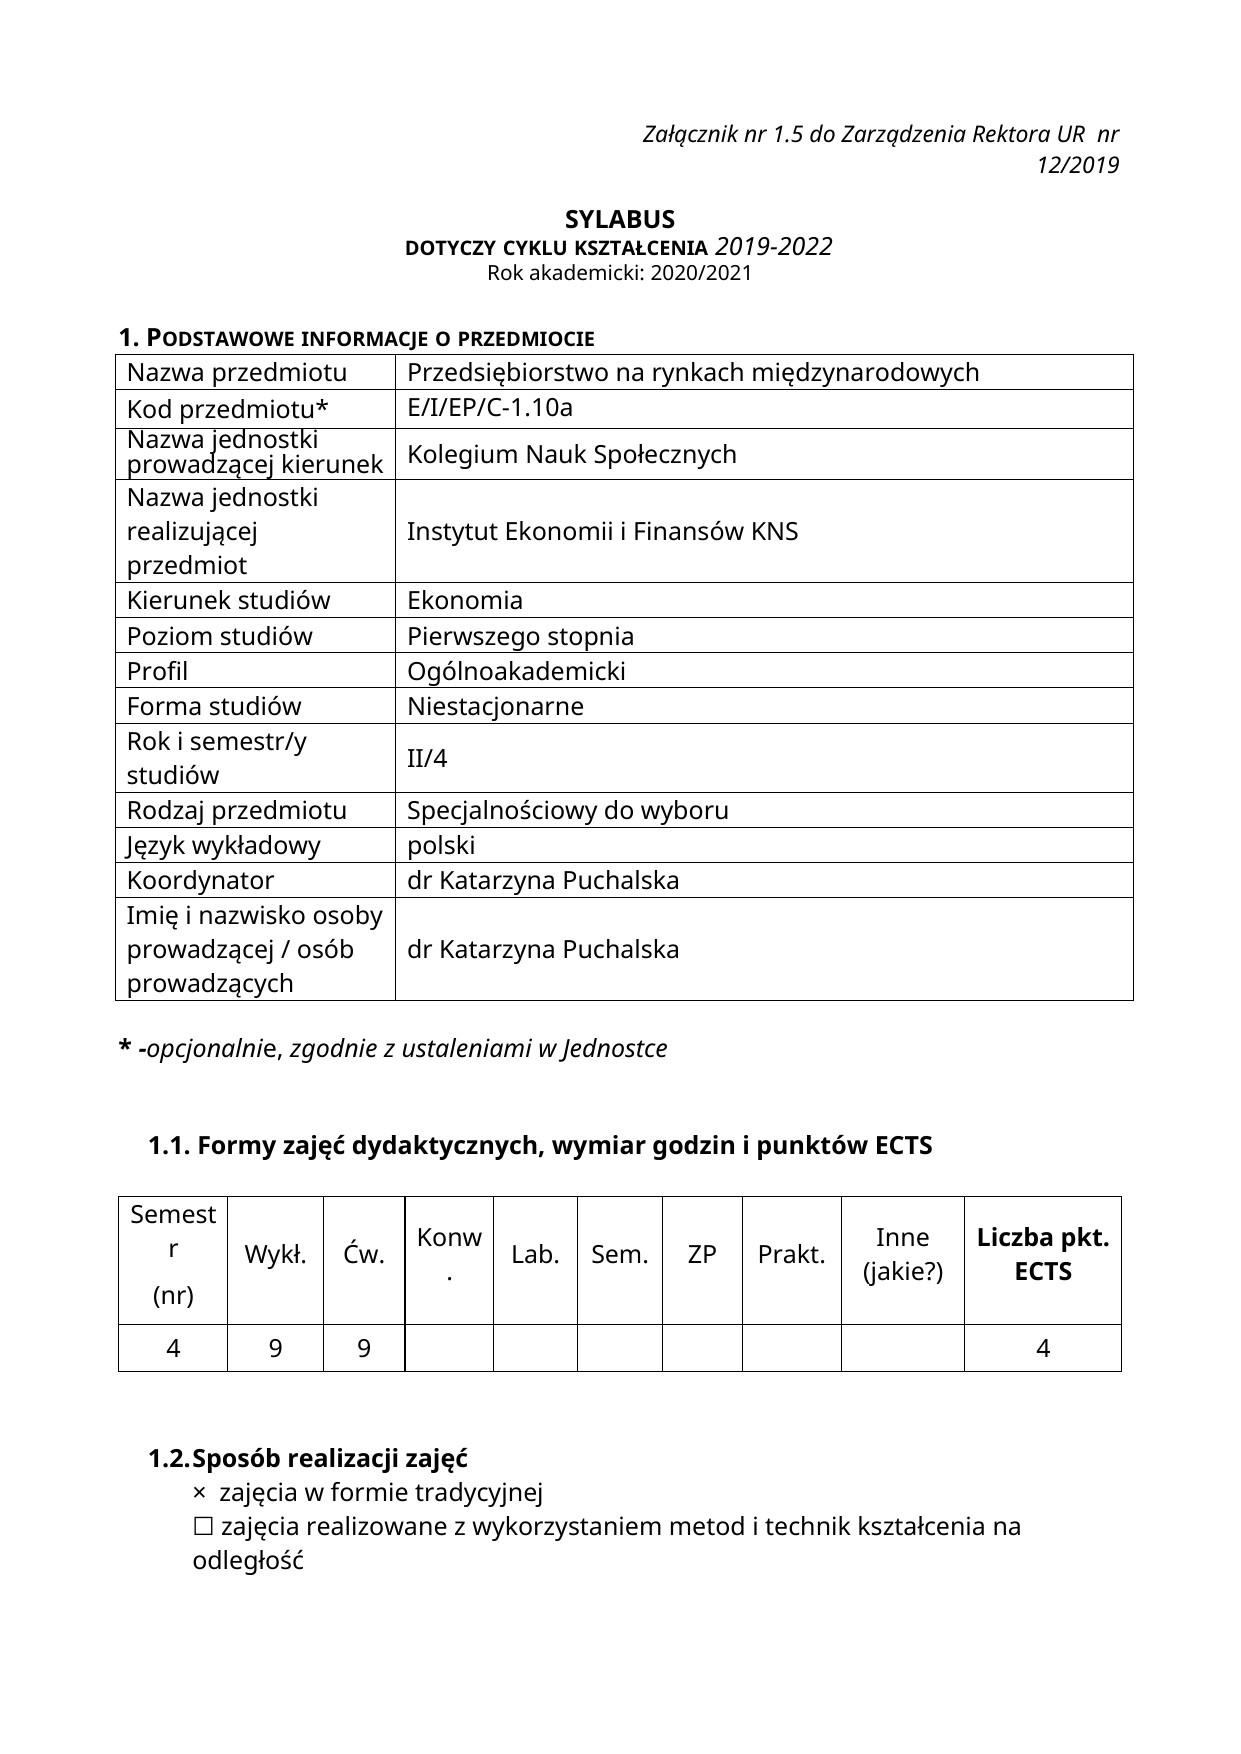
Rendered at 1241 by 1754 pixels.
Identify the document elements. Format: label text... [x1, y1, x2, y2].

table_cell 4 [119, 1325, 227, 1371]
table_cell Nazwa jednostki realizującej przedmiot [116, 480, 395, 582]
text Rok akademicki: 2020/2021 [118, 261, 1122, 286]
table_header Ćw. [324, 1197, 404, 1324]
table_cell II/4 [396, 724, 1133, 792]
table_header ZP [663, 1197, 742, 1324]
table_header Nazwa przedmiotu [116, 355, 395, 389]
text ☐ zajęcia realizowane z wykorzystaniem metod i technik kształcenia na odległość [192, 1508, 1122, 1577]
table_cell 4 [965, 1325, 1121, 1371]
table_cell Instytut Ekonomii i Finansów KNS [396, 480, 1133, 582]
table_cell Język wykładowy [116, 828, 395, 862]
table_cell E/I/EP/C-1.10a [396, 390, 1133, 428]
table_header Konw. [406, 1197, 493, 1324]
table_cell [406, 1325, 493, 1371]
text dotyczy cyklu kształcenia 2019-2022 [118, 236, 1122, 261]
table_cell [663, 1325, 742, 1371]
table_cell Koordynator [116, 863, 395, 897]
table_cell [743, 1325, 841, 1371]
text 1.2. Sposób realizacji zajęć [148, 1440, 1122, 1474]
table_cell Pierwszego stopnia [396, 618, 1133, 652]
table_cell Ogólnoakademicki [396, 653, 1133, 687]
table_cell Rodzaj przedmiotu [116, 793, 395, 827]
text 1. Podstawowe informacje o przedmiocie [118, 319, 1122, 354]
table_cell 9 [324, 1325, 404, 1371]
table_cell dr Katarzyna Puchalska [396, 898, 1133, 1000]
table_header Wykł. [228, 1197, 323, 1324]
table_header Semestr (nr) [119, 1197, 227, 1324]
table_header Przedsiębiorstwo na rynkach międzynarodowych [396, 355, 1133, 389]
table_cell Kierunek studiów [116, 583, 395, 617]
table_cell Niestacjonarne [396, 688, 1133, 722]
table_cell Forma studiów [116, 688, 395, 722]
table_cell dr Katarzyna Puchalska [396, 863, 1133, 897]
table_cell Nazwa jednostki prowadzącej kierunek [116, 429, 395, 479]
text * -opcjonalnie, zgodnie z ustaleniami w Jednostce [118, 1030, 1122, 1064]
table_header Liczba pkt. ECTS [965, 1197, 1121, 1324]
table_cell Imię i nazwisko osoby prowadzącej / osób prowadzących [116, 898, 395, 1000]
text Załącznik nr 1.5 do Zarządzenia Rektora UR nr 12/2019 [118, 118, 1122, 181]
text SYLABUS [118, 201, 1122, 236]
table_cell Kod przedmiotu* [116, 390, 395, 428]
table_cell [494, 1325, 577, 1371]
table_cell [842, 1325, 964, 1371]
table_header Inne (jakie?) [842, 1197, 964, 1324]
table_header Lab. [494, 1197, 577, 1324]
table_cell polski [396, 828, 1133, 862]
table_cell Rok i semestr/y studiów [116, 724, 395, 792]
text 1.1. Formy zajęć dydaktycznych, wymiar godzin i punktów ECTS [148, 1128, 1122, 1162]
text × zajęcia w formie tradycyjnej [192, 1474, 1122, 1508]
table_cell Profil [116, 653, 395, 687]
table_header Prakt. [743, 1197, 841, 1324]
table_cell Specjalnościowy do wyboru [396, 793, 1133, 827]
table_cell [578, 1325, 662, 1371]
table_header Sem. [578, 1197, 662, 1324]
table_cell Kolegium Nauk Społecznych [396, 429, 1133, 479]
table_cell Ekonomia [396, 583, 1133, 617]
table_cell 9 [228, 1325, 323, 1371]
table_cell Poziom studiów [116, 618, 395, 652]
